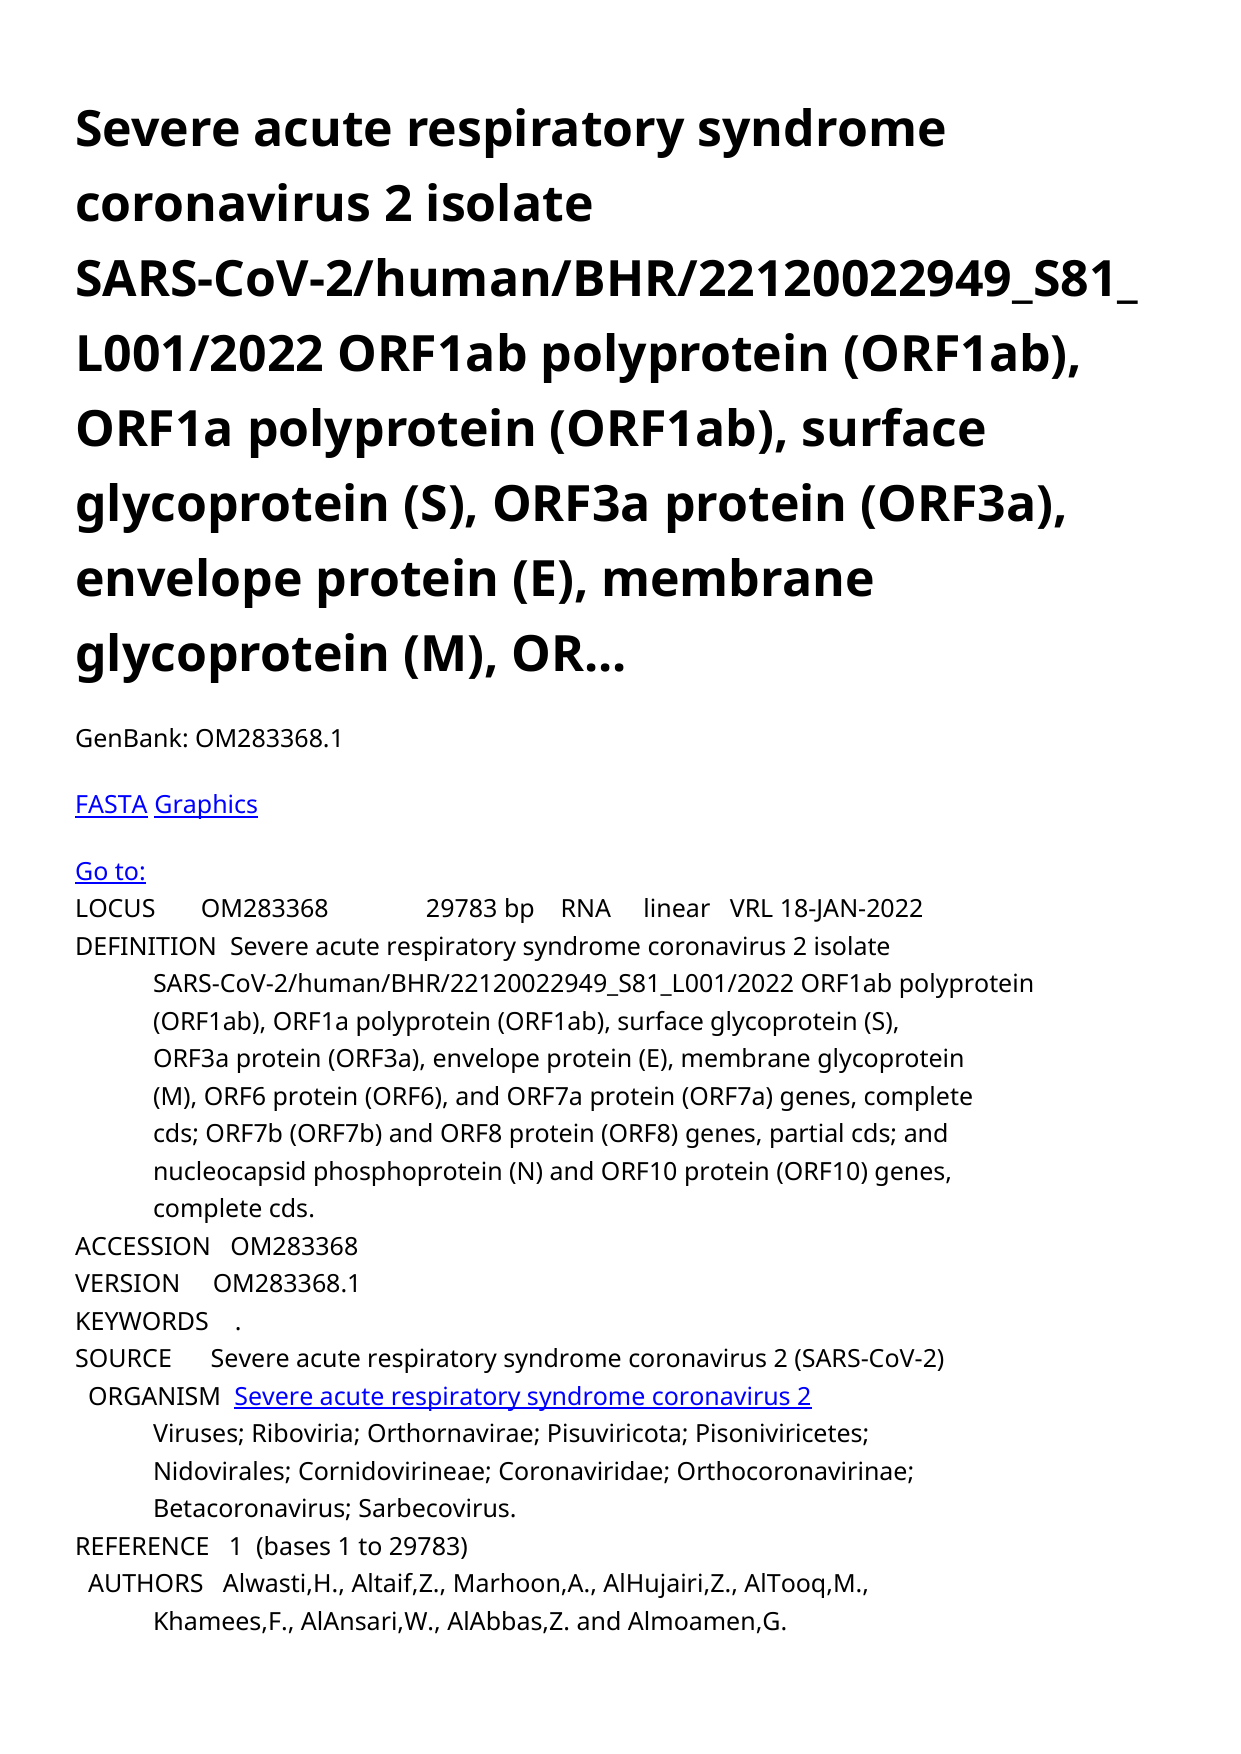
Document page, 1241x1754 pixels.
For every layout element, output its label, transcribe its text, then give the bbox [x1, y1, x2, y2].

text Severe acute respiratory syndrome coronavirus 2 isolate SARS-CoV-2/human/BHR/22120022949_S81_L001/2022 ORF1ab polyprotein (ORF1ab), ORF1a polyprotein (ORF1ab), surface glycoprotein (S), ORF3a protein (ORF3a), envelope protein (E), membrane glycoprotein (M), OR... [75, 89, 1165, 689]
text REFERENCE 1 (bases 1 to 29783) [75, 1527, 1165, 1564]
text SARS-CoV-2/human/BHR/22120022949_S81_L001/2022 ORF1ab polyprotein [75, 964, 1165, 1002]
text nucleocapsid phosphoprotein (N) and ORF10 protein (ORF10) genes, [75, 1152, 1165, 1189]
text cds; ORF7b (ORF7b) and ORF8 protein (ORF8) genes, partial cds; and [75, 1114, 1165, 1152]
text FASTA Graphics [75, 785, 1165, 823]
text Viruses; Riboviria; Orthornavirae; Pisuviricota; Pisoniviricetes; [75, 1414, 1165, 1452]
text ORGANISM Severe acute respiratory syndrome coronavirus 2 [75, 1377, 1165, 1414]
text LOCUS OM283368 29783 bp RNA linear VRL 18-JAN-2022 [75, 889, 1165, 927]
text AUTHORS Alwasti,H., Altaif,Z., Marhoon,A., AlHujairi,Z., AlTooq,M., [75, 1564, 1165, 1602]
text DEFINITION Severe acute respiratory syndrome coronavirus 2 isolate [75, 927, 1165, 964]
text ACCESSION OM283368 [75, 1227, 1165, 1264]
text VERSION OM283368.1 [75, 1264, 1165, 1302]
text KEYWORDS . [75, 1302, 1165, 1339]
text Khamees,F., AlAnsari,W., AlAbbas,Z. and Almoamen,G. [75, 1602, 1165, 1639]
text (ORF1ab), ORF1a polyprotein (ORF1ab), surface glycoprotein (S), [75, 1002, 1165, 1039]
text ORF3a protein (ORF3a), envelope protein (E), membrane glycoprotein [75, 1039, 1165, 1077]
text complete cds. [75, 1189, 1165, 1227]
text Go to: [75, 852, 1165, 889]
text (M), ORF6 protein (ORF6), and ORF7a protein (ORF7a) genes, complete [75, 1077, 1165, 1114]
text Betacoronavirus; Sarbecovirus. [75, 1489, 1165, 1527]
text SOURCE Severe acute respiratory syndrome coronavirus 2 (SARS-CoV-2) [75, 1339, 1165, 1377]
text GenBank: OM283368.1 [75, 719, 1165, 756]
text Nidovirales; Cornidovirineae; Coronaviridae; Orthocoronavirinae; [75, 1452, 1165, 1489]
